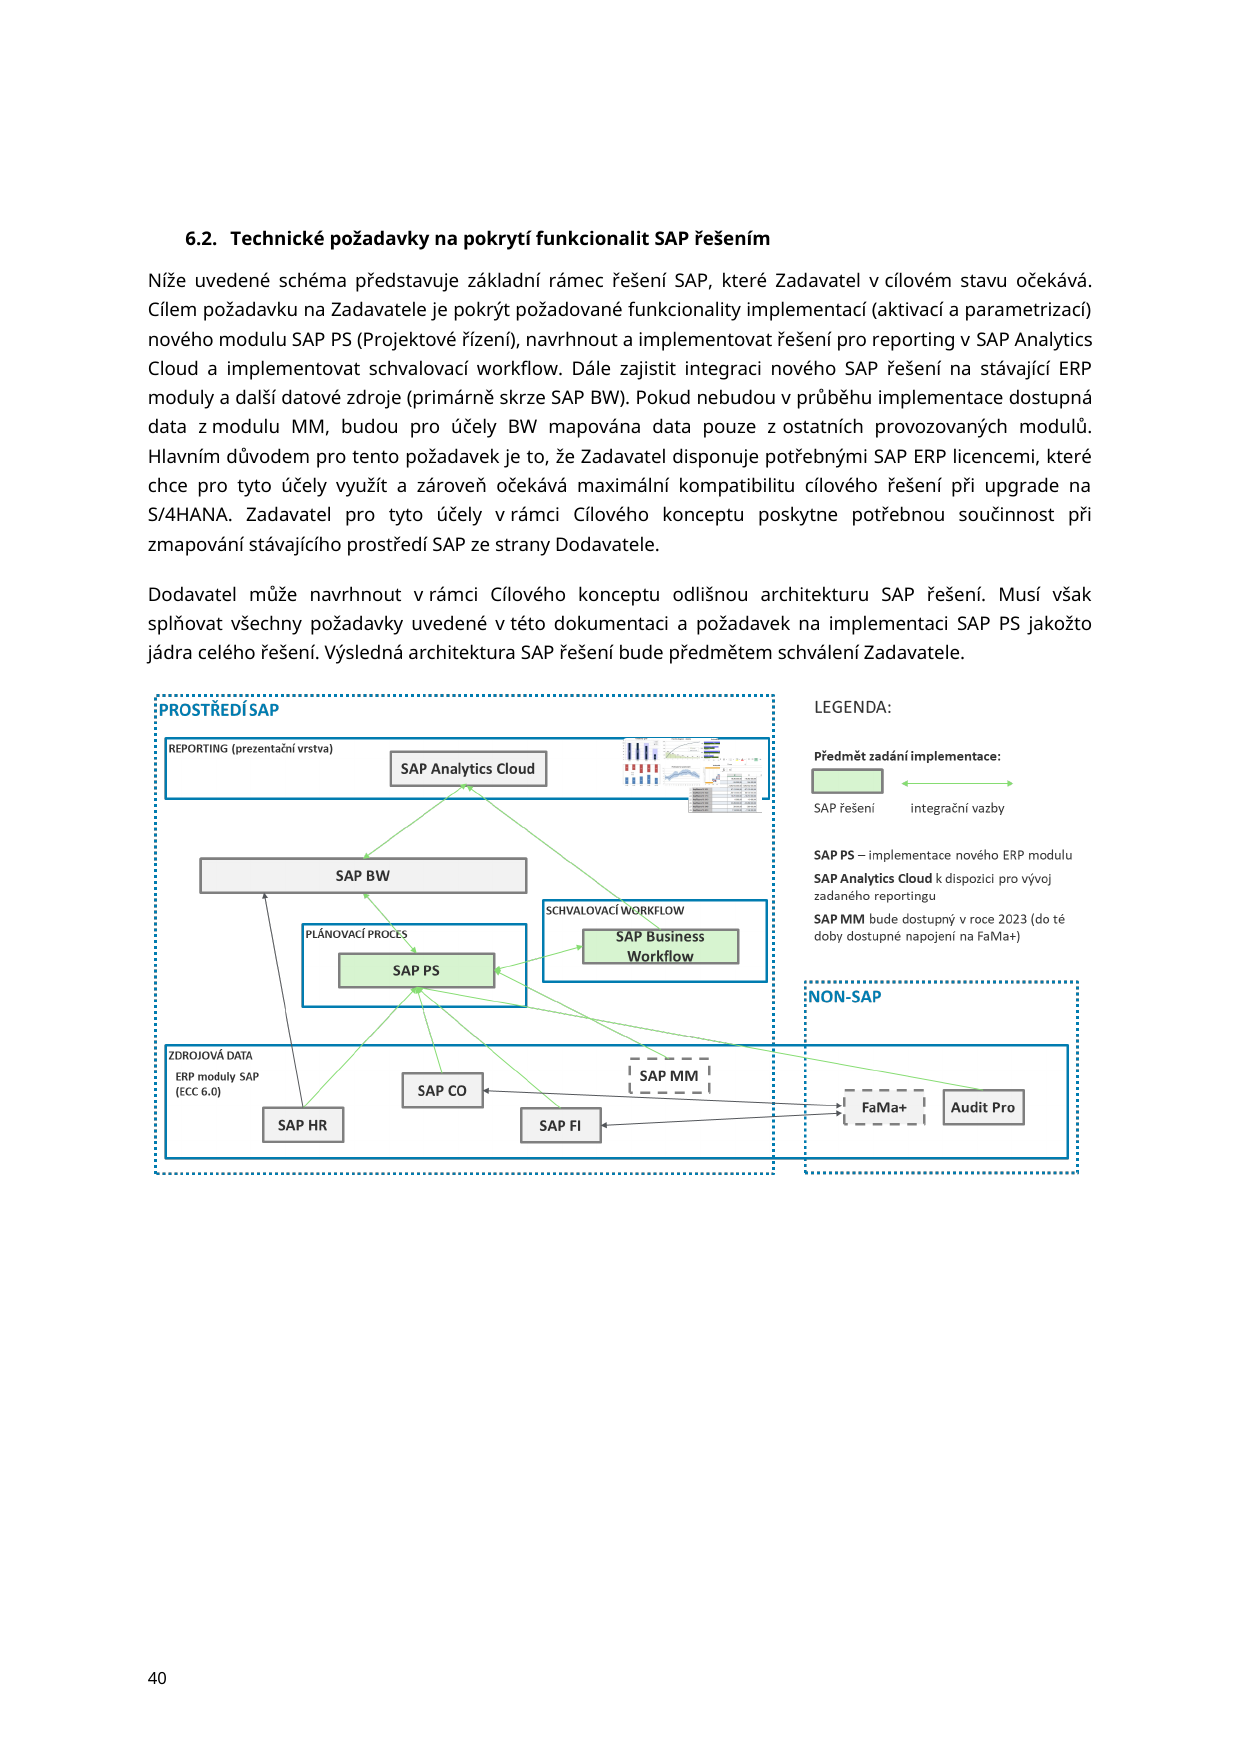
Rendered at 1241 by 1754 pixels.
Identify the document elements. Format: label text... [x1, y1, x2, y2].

picture [147, 689, 1081, 1175]
text Dodavatel může navrhnout v rámci Cílového konceptu odlišnou architekturu SAP řešení. Musí však splňovat všechny požadavky uvedené v této dokumentaci a požadavek na implementaci SAP PS jakožto jádra celého řešení. Výsledná architektura SAP řešení bude předmětem schválení Zadavatele. [148, 581, 1093, 665]
text Níže uvedené schéma představuje základní rámec řešení SAP, které Zadavatel v cílovém stavu očekává. Cílem požadavku na Zadavatele je pokrýt požadované funkcionality implementací (aktivací a parametrizací) nového modulu SAP PS (Projektové řízení), navrhnout a implementovat řešení pro reporting v SAP Analytics Cloud a implementovat schvalovací workflow. Dále zajistit integraci nového SAP řešení na stávající ERP moduly a další datové zdroje (primárně skrze SAP BW). Pokud nebudou v průběhu implementace dostupná data z modulu MM, budou pro účely BW mapována data pouze z ostatních provozovaných modulů. Hlavním důvodem pro tento požadavek je to, že Zadavatel disponuje potřebnými SAP ERP licencemi, které chce pro tyto účely využít a zároveň očekává maximální kompatibilitu cílového řešení při upgrade na S/4HANA. Zadavatel pro tyto účely v rámci Cílového konceptu poskytne potřebnou součinnost při zmapování stávajícího prostředí SAP ze strany Dodavatele. [148, 267, 1093, 556]
subtitle Technické požadavky na pokrytí funkcionalit SAP řešením [185, 226, 1093, 251]
